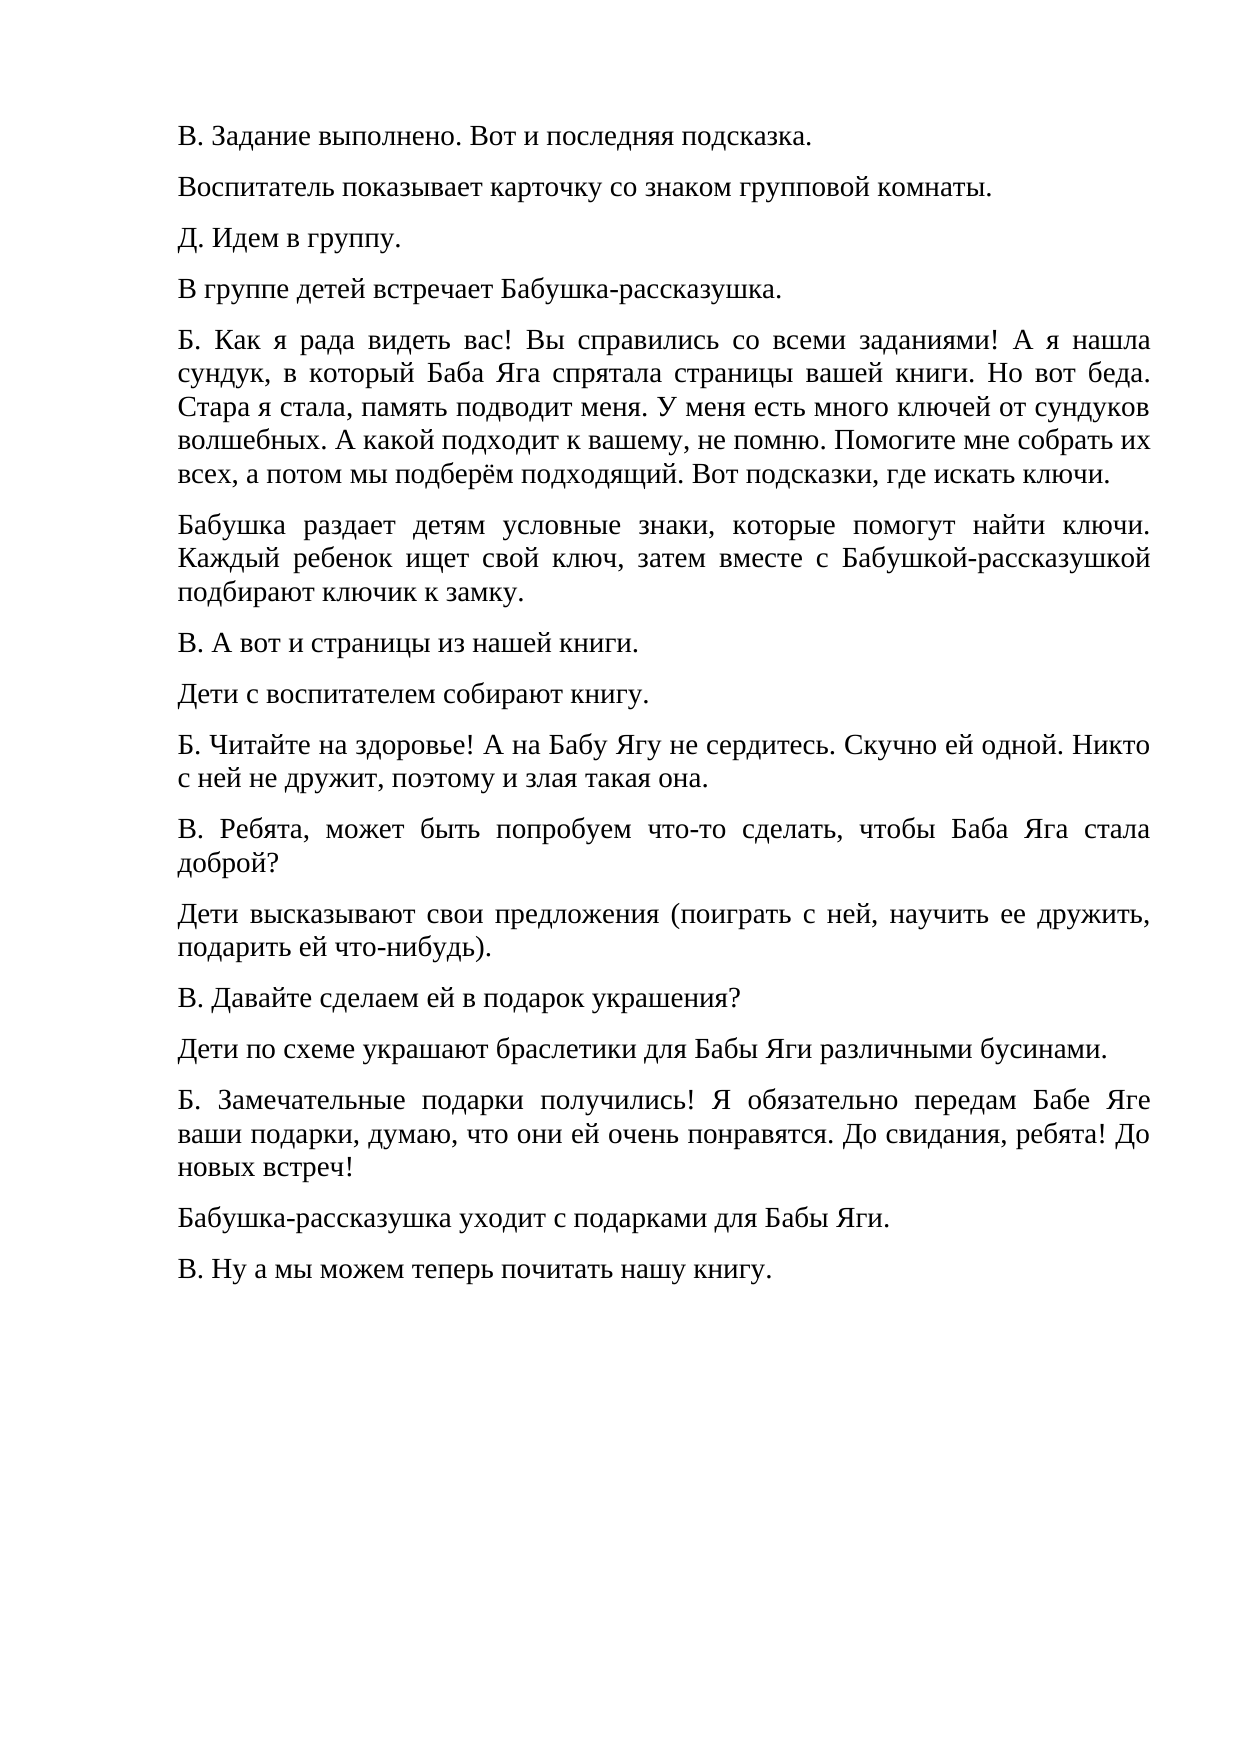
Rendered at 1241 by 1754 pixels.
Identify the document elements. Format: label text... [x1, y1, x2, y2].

text Бабушка-рассказушка уходит с подарками для Бабы Яги. [177, 1200, 1152, 1234]
text Бабушка раздает детям условные знаки, которые помогут найти ключи. Каждый ребенок ищет свой ключ, затем вместе с Бабушкой-рассказушкой подбирают ключик к замку. [177, 507, 1152, 608]
text Дети с воспитателем собирают книгу. [177, 676, 1152, 709]
text Д. Идем в группу. [177, 220, 1152, 253]
text Б. Читайте на здоровье! А на Бабу Ягу не сердитесь. Скучно ей одной. Никто с ней не дружит, поэтому и злая такая она. [177, 727, 1152, 794]
text Б. Как я рада видеть вас! Вы справились со всеми заданиями! А я нашла сундук, в который Баба Яга спрятала страницы вашей книги. Но вот беда. Стара я стала, память подводит меня. У меня есть много ключей от сундуков волшебных. А какой подходит к вашему, не помню. Помогите мне собрать их всех, а потом мы подберём подходящий. Вот подсказки, где искать ключи. [177, 322, 1152, 489]
text Дети по схеме украшают браслетики для Бабы Яги различными бусинами. [177, 1031, 1152, 1065]
text В группе детей встречает Бабушка-рассказушка. [177, 271, 1152, 304]
text В. А вот и страницы из нашей книги. [177, 625, 1152, 658]
text Воспитатель показывает карточку со знаком групповой комнаты. [177, 169, 1152, 203]
text Дети высказывают свои предложения (поиграть с ней, научить ее дружить, подарить ей что-нибудь). [177, 896, 1152, 963]
text Б. Замечательные подарки получились! Я обязательно передам Бабе Яге ваши подарки, думаю, что они ей очень понравятся. До свидания, ребята! До новых встреч! [177, 1082, 1152, 1183]
text В. Ну а мы можем теперь почитать нашу книгу. [177, 1251, 1152, 1285]
text В. Задание выполнено. Вот и последняя подсказка. [177, 118, 1152, 152]
text В. Ребята, может быть попробуем что-то сделать, чтобы Баба Яга стала доброй? [177, 811, 1152, 878]
text В. Давайте сделаем ей в подарок украшения? [177, 980, 1152, 1014]
